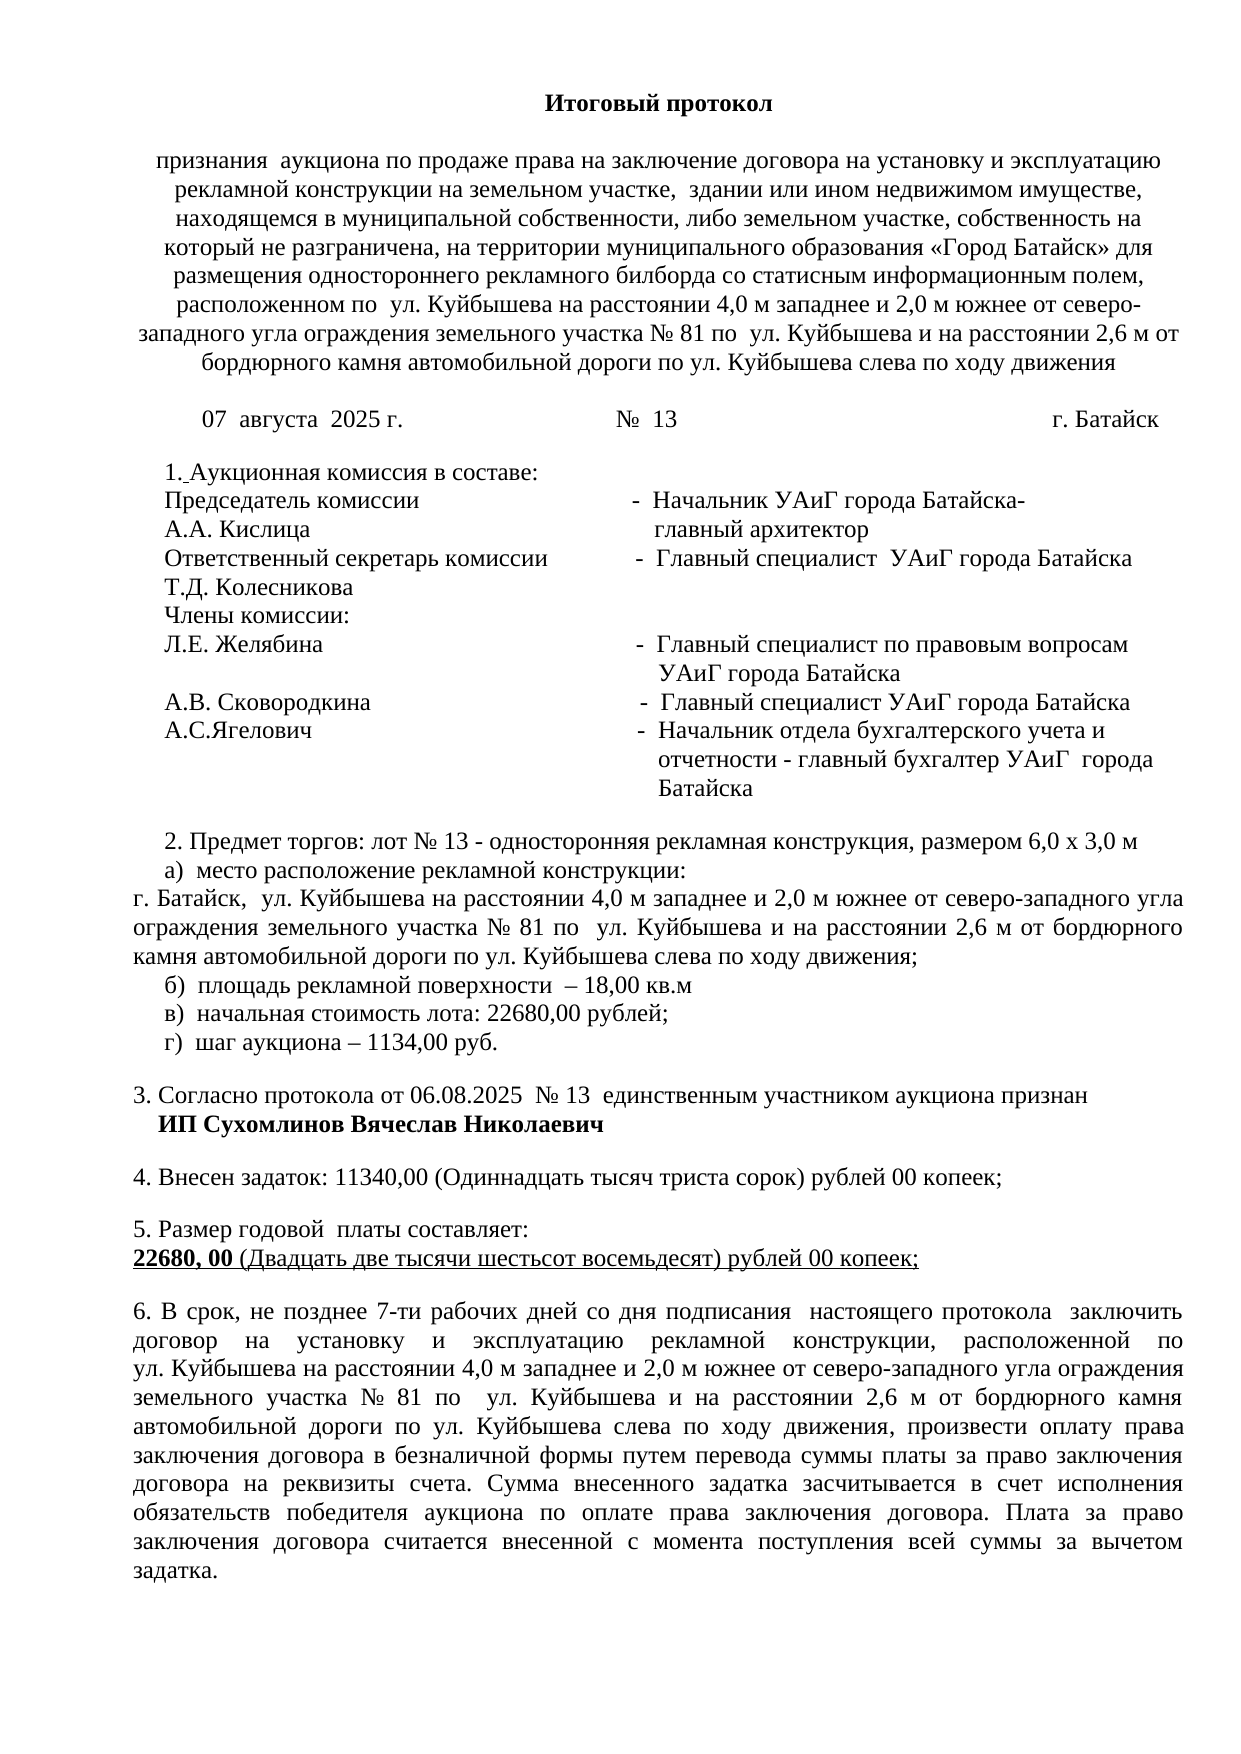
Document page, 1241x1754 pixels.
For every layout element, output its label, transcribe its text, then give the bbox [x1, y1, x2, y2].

text в) начальная стоимость лота: 22680,00 рублей; [133, 998, 1184, 1027]
text 4. Внесен задаток: 11340,00 (Одиннадцать тысяч триста сорок) рублей 00 копеек; [133, 1162, 1184, 1190]
text 5. Размер годовой платы составляет: [133, 1214, 1184, 1243]
text ИП Сухомлинов Вячеслав Николаевич [133, 1109, 1184, 1137]
text Л.Е. Желябина - Главный специалист по правовым вопросам [133, 629, 1184, 658]
text 6. В срок, не позднее 7-ти рабочих дней со дня подписания настоящего протокола заключить договор на установку и эксплуатацию рекламной конструкции, расположенной по ул. Куйбышева на расстоянии 4,0 м западнее и 2,0 м южнее от северо-западного угла ограждения земельного участка № 81 по ул. Куйбышева и на расстоянии 2,6 м от бордюрного камня автомобильной дороги по ул. Куйбышева слева по ходу движения, произвести оплату права заключения договора в безналичной формы путем перевода суммы платы за право заключения договора на реквизиты счета. Сумма внесенного задатка засчитывается в счет исполнения обязательств победителя аукциона по оплате права заключения договора. Плата за право заключения договора считается внесенной с момента поступления всей суммы за вычетом задатка. [133, 1296, 1184, 1583]
text отчетности - главный бухгалтер УАиГ города [133, 744, 1184, 773]
text 2. Предмет торгов: лот № 13 - односторонняя рекламная конструкция, размером 6,0 х 3,0 м [133, 826, 1184, 855]
text б) площадь рекламной поверхности – 18,00 кв.м [133, 970, 1184, 998]
text Председатель комиссии - Начальник УАиГ города Батайска- [133, 486, 1184, 514]
text г) шаг аукциона – 1134,00 руб. [133, 1027, 1184, 1056]
text г. Батайск, ул. Куйбышева на расстоянии 4,0 м западнее и 2,0 м южнее от северо-западного угла ограждения земельного участка № 81 по ул. Куйбышева и на расстоянии 2,6 м от бордюрного камня автомобильной дороги по ул. Куйбышева слева по ходу движения; [133, 883, 1184, 970]
text 07 августа 2025 г. № 13 г. Батайск [133, 404, 1184, 433]
text 1. Аукционная комиссия в составе: [133, 457, 1184, 486]
text Ответственный секретарь комиссии - Главный специалист УАиГ города Батайска [133, 543, 1184, 572]
text А.В. Сковородкина - Главный специалист УАиГ города Батайска [133, 687, 1184, 716]
text А.А. Кислица главный архитектор [133, 514, 1184, 543]
text Т.Д. Колесникова [133, 572, 1184, 601]
text а) место расположение рекламной конструкции: [133, 855, 1184, 883]
text признания аукциона по продаже права на заключение договора на установку и эксплуатацию рекламной конструкции на земельном участке, здании или ином недвижимом имуществе, находящемся в муниципальной собственности, либо земельном участке, собственность на который не разграничена, на территории муниципального образования «Город Батайск» для размещения одностороннего рекламного билборда со статисным информационным полем, расположенном по ул. Куйбышева на расстоянии 4,0 м западнее и 2,0 м южнее от северо-западного угла ограждения земельного участка № 81 по ул. Куйбышева и на расстоянии 2,6 м от бордюрного камня автомобильной дороги по ул. Куйбышева слева по ходу движения [133, 145, 1184, 375]
text Батайска [133, 773, 1184, 802]
text Итоговый протокол [133, 88, 1184, 117]
text А.С.Ягелович - Начальник отдела бухгалтерского учета и [133, 716, 1184, 744]
text Члены комиссии: [133, 601, 1184, 629]
text 3. Согласно протокола от 06.08.2025 № 13 единственным участником аукциона признан [133, 1080, 1184, 1109]
text УАиГ города Батайска [133, 658, 1184, 687]
text 22680, 00 (Двадцать две тысячи шестьсот восемьдесят) рублей 00 копеек; [133, 1243, 1184, 1272]
